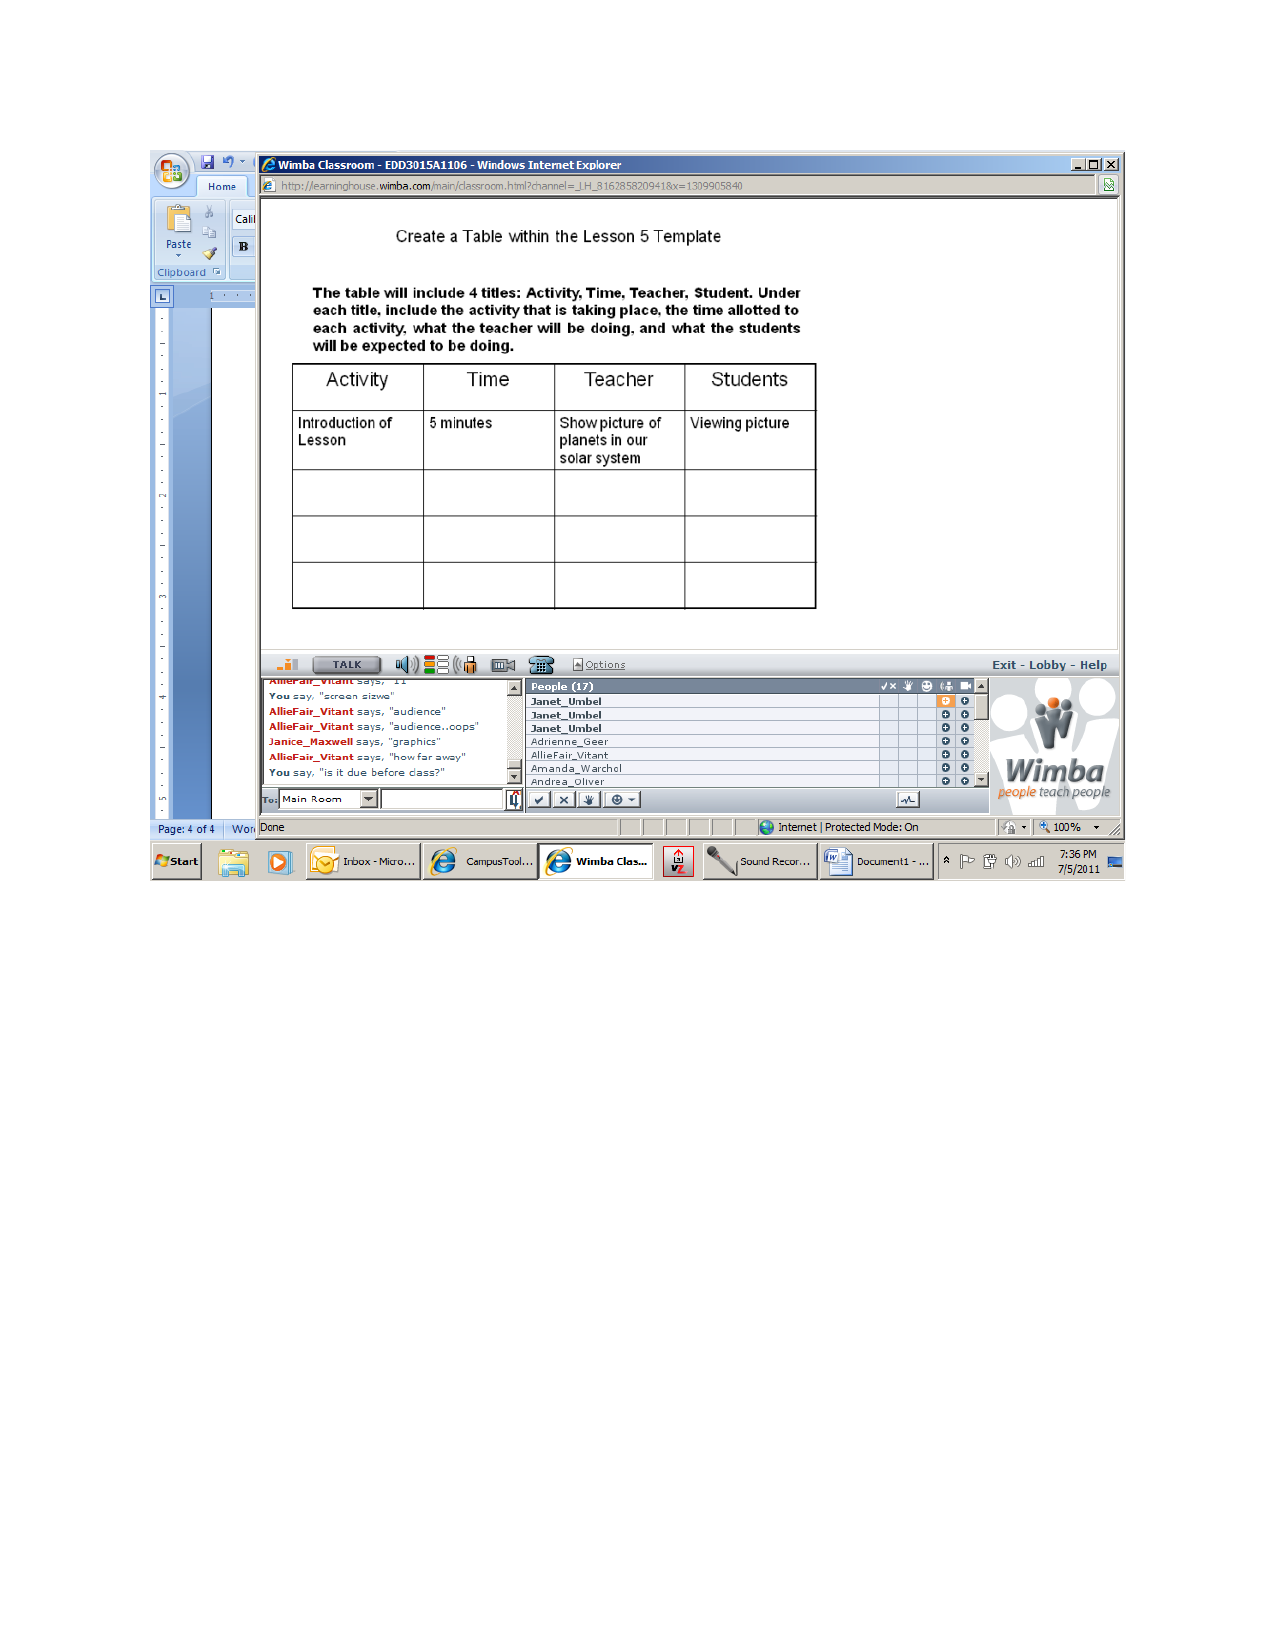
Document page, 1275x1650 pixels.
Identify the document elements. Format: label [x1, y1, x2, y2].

picture [150, 150, 1125, 881]
